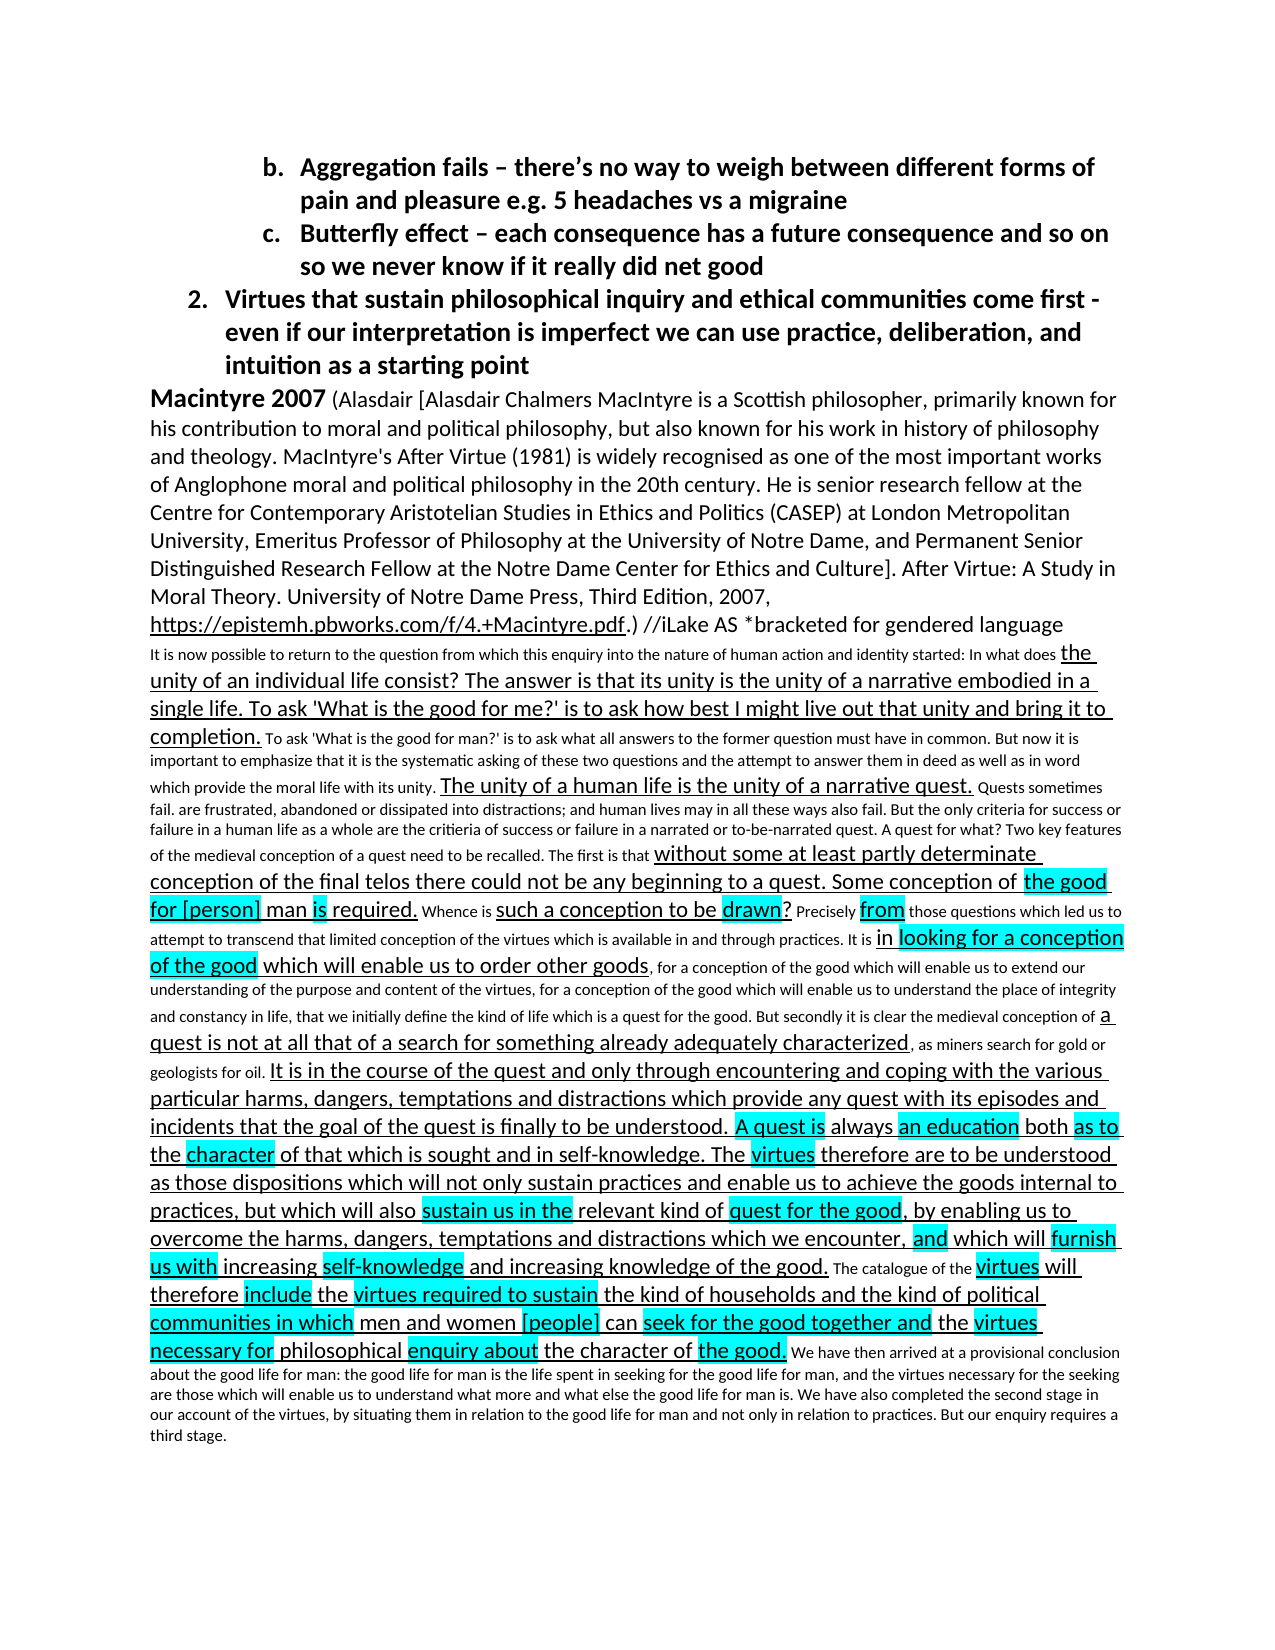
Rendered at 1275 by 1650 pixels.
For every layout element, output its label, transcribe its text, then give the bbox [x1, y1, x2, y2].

text It is now possible to return to the question from which this enquiry into the nature of human action and identity started: In what does the unity of an individual life consist? The answer is that its unity is the unity of a narrative embodied in a single life. To ask 'What is the good for me?' is to ask how best I might live out that unity and bring it to completion. To ask 'What is the good for man?' is to ask what all answers to the former question must have in common. But now it is important to emphasize that it is the systematic asking of these two questions and the attempt to answer them in deed as well as in word which provide the moral life with its unity. The unity of a human life is the unity of a narrative quest. Quests sometimes fail. are frustrated, abandoned or dissipated into distractions; and human lives may in all these ways also fail. But the only criteria for success or failure in a human life as a whole are the critieria of success or failure in a narrated or to-be-narrated quest. A quest for what? Two key features of the medieval conception of a quest need to be recalled. The first is that without some at least partly determinate conception of the final telos there could not be any beginning to a quest. Some conception of the good for [person] man is required. Whence is such a conception to be drawn? Precisely from those questions which led us to attempt to transcend that limited conception of the virtues which is available in and through practices. It is in looking for a conception of the good which will enable us to order other goods, for a conception of the good which will enable us to extend our understanding of the purpose and content of the virtues, for a conception of the good which will enable us to understand the place of integrity and constancy in life, that we initially define the kind of life which is a quest for the good. But secondly it is clear the medieval conception of a quest is not at all that of a search for something already adequately characterized, as miners search for gold or geologists for oil. It is in the course of the quest and only through encountering and coping with the various particular harms, dangers, temptations and distractions which provide any quest with its episodes and incidents that the goal of the quest is finally to be understood. A quest is always an education both as to the character of that which is sought and in self-knowledge. The virtues therefore are to be understood as those dispositions which will not only sustain practices and enable us to achieve the goods internal to practices, but which will also sustain us in the relevant kind of quest for the good, by enabling us to overcome the harms, dangers, temptations and distractions which we encounter, and which will furnish us with increasing self-knowledge and increasing knowledge of the good. The catalogue of the virtues will therefore include the virtues required to sustain the kind of households and the kind of political communities in which men and women [people] can seek for the good together and the virtues necessary for philosophical enquiry about the character of the good. We have then arrived at a provisional conclusion about the good life for man: the good life for man is the life spent in seeking for the good life for man, and the virtues necessary for the seeking are those which will enable us to understand what more and what else the good life for man is. We have also completed the second stage in our account of the virtues, by situating them in relation to the good life for man and not only in relation to practices. But our enquiry requires a third stage. [150, 638, 1125, 1445]
list Virtues that sustain philosophical inquiry and ethical communities come first - even if our interpretation is imperfect we can use practice, deliberation, and intuition as a starting point [187, 282, 1125, 381]
list Butterfly effect – each consequence has a future consequence and so on so we never know if it really did net good [262, 216, 1125, 282]
list Aggregation fails – there’s no way to weigh between different forms of pain and pleasure e.g. 5 headaches vs a migraine [262, 150, 1125, 216]
text Macintyre 2007 (Alasdair [Alasdair Chalmers MacIntyre is a Scottish philosopher, primarily known for his contribution to moral and political philosophy, but also known for his work in history of philosophy and theology. MacIntyre's After Virtue (1981) is widely recognised as one of the most important works of Anglophone moral and political philosophy in the 20th century. He is senior research fellow at the Centre for Contemporary Aristotelian Studies in Ethics and Politics (CASEP) at London Metropolitan University, Emeritus Professor of Philosophy at the University of Notre Dame, and Permanent Senior Distinguished Research Fellow at the Notre Dame Center for Ethics and Culture]. After Virtue: A Study in Moral Theory. University of Notre Dame Press, Third Edition, 2007, https://epistemh.pbworks.com/f/4.+Macintyre.pdf.) //iLake AS *bracketed for gendered language [150, 381, 1125, 638]
